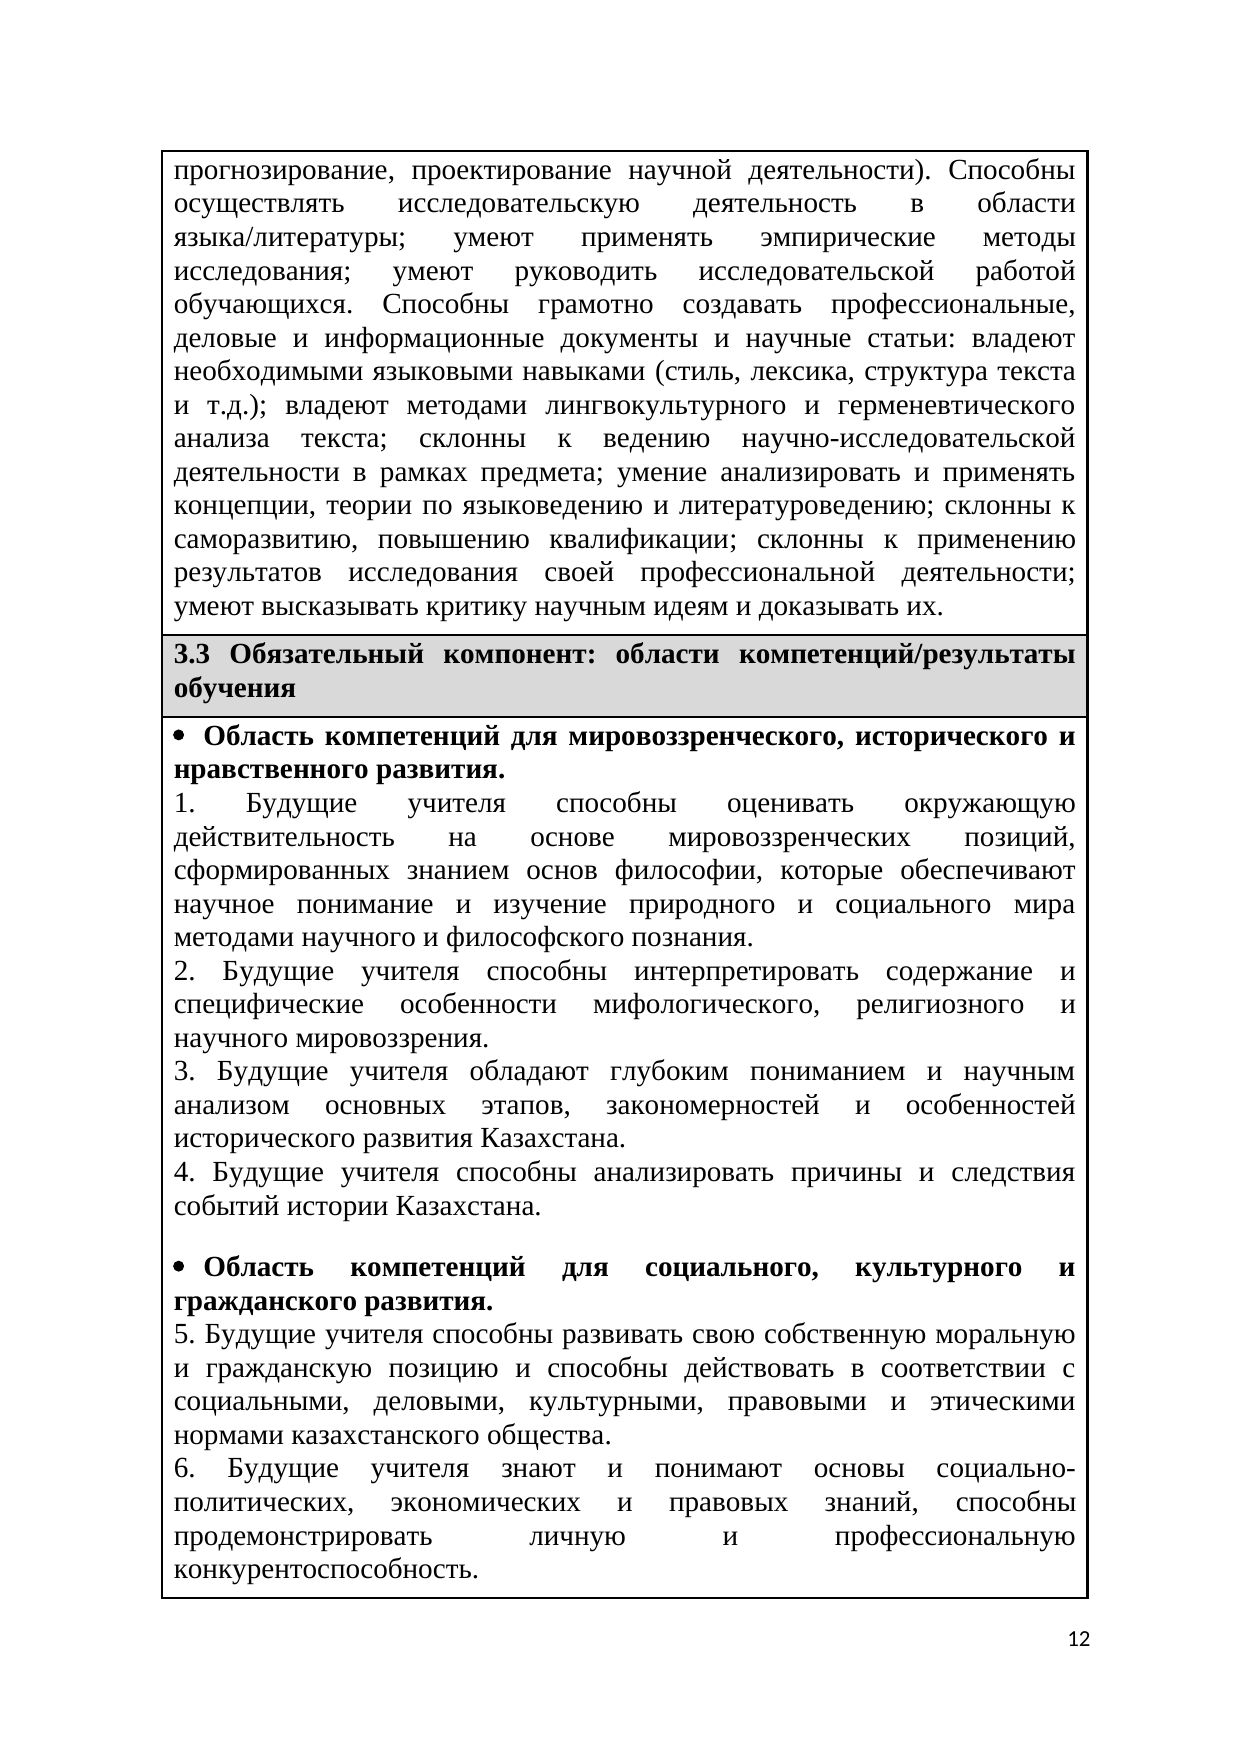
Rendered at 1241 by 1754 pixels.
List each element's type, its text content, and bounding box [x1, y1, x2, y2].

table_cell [163, 718, 1086, 1597]
table_cell 3.3 Обязательный компонент: области компетенций/результаты обучения [163, 636, 1086, 716]
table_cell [163, 152, 1086, 634]
